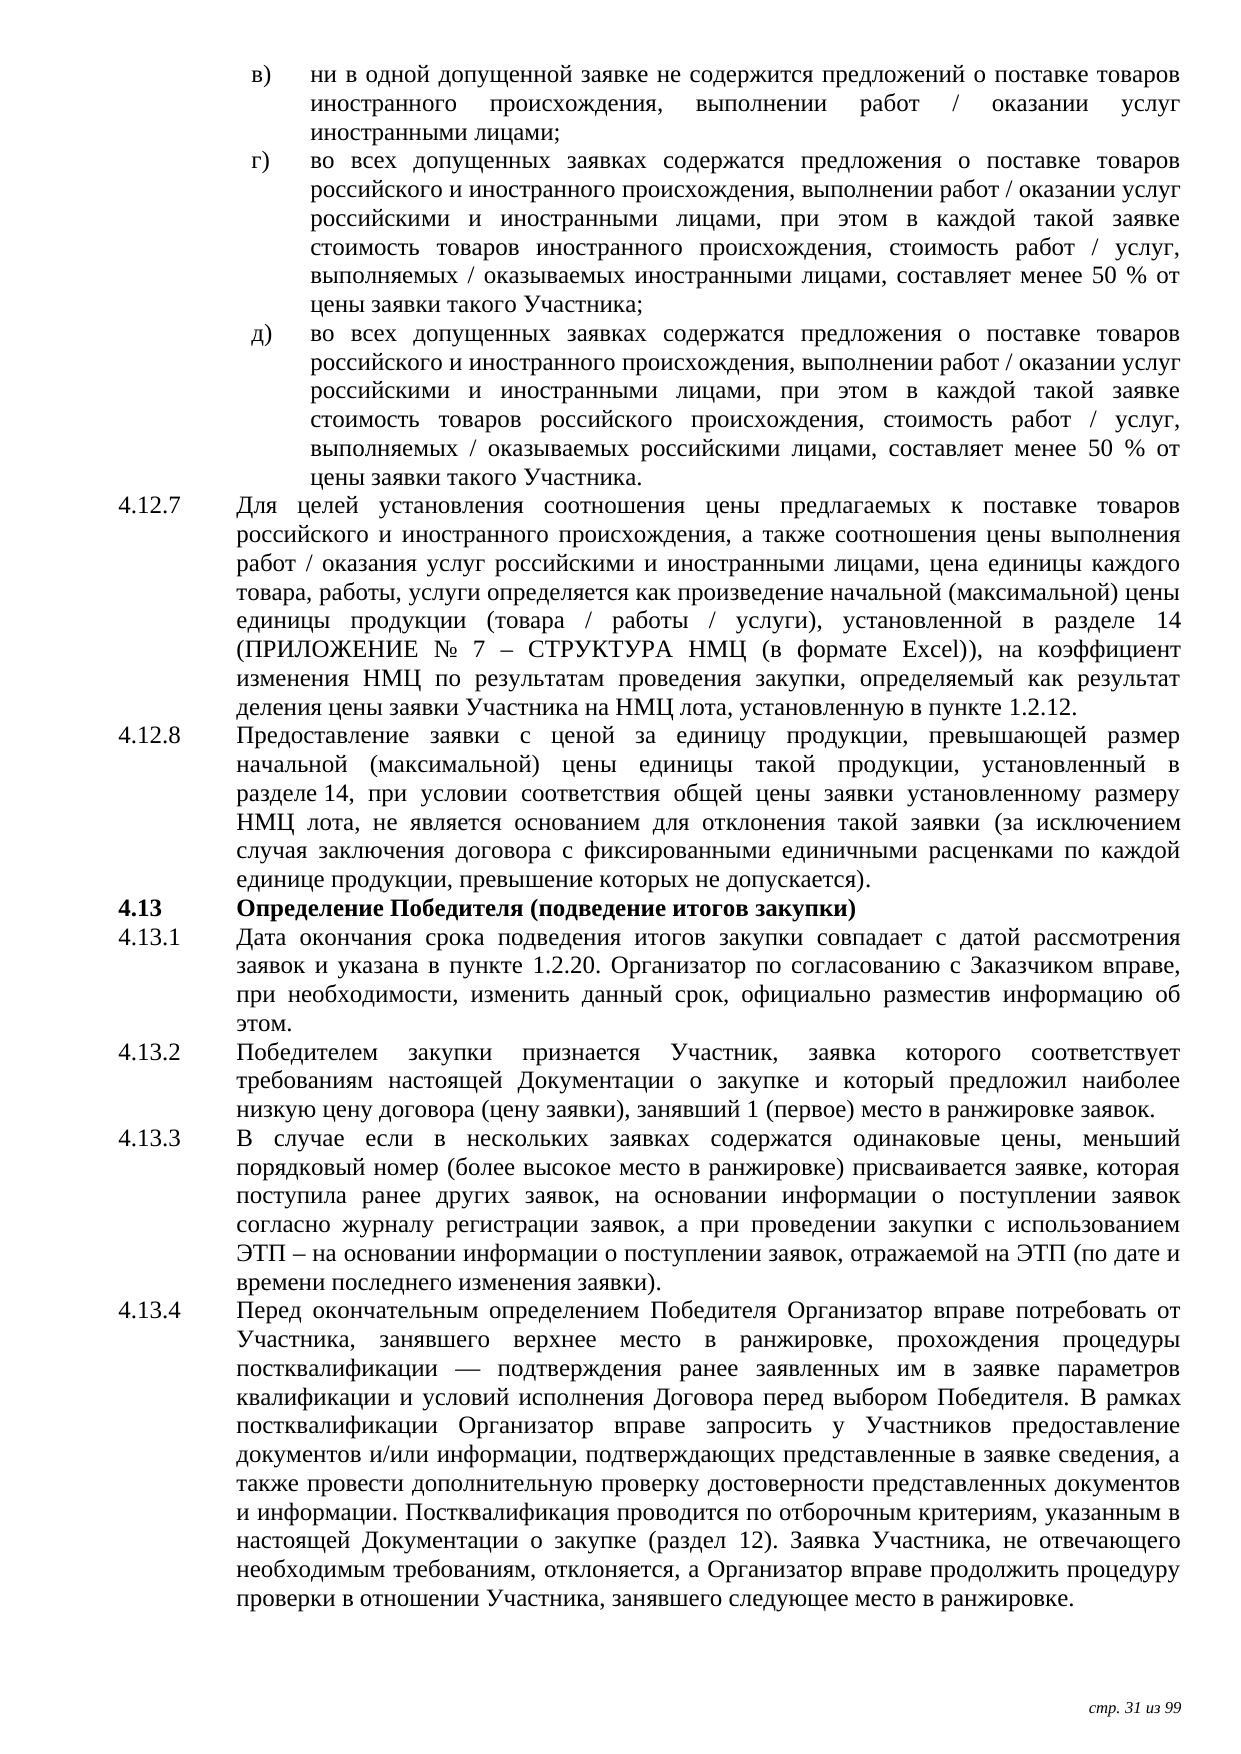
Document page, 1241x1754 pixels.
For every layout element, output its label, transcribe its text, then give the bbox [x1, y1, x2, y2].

text В случае если в нескольких заявках содержатся одинаковые цены, меньший порядковый номер (более высокое место в ранжировке) присваивается заявке, которая поступила ранее других заявок, на основании информации о поступлении заявок согласно журналу регистрации заявок, а при проведении закупки с использованием ЭТП – на основании информации о поступлении заявок, отражаемой на ЭТП (по дате и времени последнего изменения заявки). [118, 1123, 1181, 1295]
subtitle Определение Победителя (подведение итогов закупки) [118, 893, 1181, 922]
text во всех допущенных заявках содержатся предложения о поставке товаров российского и иностранного происхождения, выполнении работ / оказании услуг российскими и иностранными лицами, при этом в каждой такой заявке стоимость товаров иностранного происхождения, стоимость работ / услуг, выполняемых / оказываемых иностранными лицами, составляет менее 50 % от цены заявки такого Участника; [251, 145, 1181, 318]
text Дата окончания срока подведения итогов закупки совпадает с датой рассмотрения заявок и указана в пункте 1.2.20. Организатор по согласованию с Заказчиком вправе, при необходимости, изменить данный срок, официально разместив информацию об этом. [118, 922, 1181, 1037]
text Победителем закупки признается Участник, заявка которого соответствует требованиям настоящей Документации о закупке и который предложил наиболее низкую цену договора (цену заявки), занявший 1 (первое) место в ранжировке заявок. [118, 1037, 1181, 1123]
text ни в одной допущенной заявке не содержится предложений о поставке товаров иностранного происхождения, выполнении работ / оказании услуг иностранными лицами; [251, 59, 1181, 145]
text Предоставление заявки с ценой за единицу продукции, превышающей размер начальной (максимальной) цены единицы такой продукции, установленный в разделе 14, при условии соответствия общей цены заявки установленному размеру НМЦ лота, не является основанием для отклонения такой заявки (за исключением случая заключения договора с фиксированными единичными расценками по каждой единице продукции, превышение которых не допускается). [118, 720, 1181, 893]
text во всех допущенных заявках содержатся предложения о поставке товаров российского и иностранного происхождения, выполнении работ / оказании услуг российскими и иностранными лицами, при этом в каждой такой заявке стоимость товаров российского происхождения, стоимость работ / услуг, выполняемых / оказываемых российскими лицами, составляет менее 50 % от цены заявки такого Участника. [251, 318, 1181, 490]
text Для целей установления соотношения цены предлагаемых к поставке товаров российского и иностранного происхождения, а также соотношения цены выполнения работ / оказания услуг российскими и иностранными лицами, цена единицы каждого товара, работы, услуги определяется как произведение начальной (максимальной) цены единицы продукции (товара / работы / услуги), установленной в разделе 14 (ПРИЛОЖЕНИЕ № 7 – СТРУКТУРА НМЦ (в формате Excel)), на коэффициент изменения НМЦ по результатам проведения закупки, определяемый как результат деления цены заявки Участника на НМЦ лота, установленную в пункте 1.2.12. [118, 490, 1181, 720]
text Перед окончательным определением Победителя Организатор вправе потребовать от Участника, занявшего верхнее место в ранжировке, прохождения процедуры постквалификации — подтверждения ранее заявленных им в заявке параметров квалификации и условий исполнения Договора перед выбором Победителя. В рамках постквалификации Организатор вправе запросить у Участников предоставление документов и/или информации, подтверждающих представленные в заявке сведения, а также провести дополнительную проверку достоверности представленных документов и информации. Постквалификация проводится по отборочным критериям, указанным в настоящей Документации о закупке (раздел 12). Заявка Участника, не отвечающего необходимым требованиям, отклоняется, а Организатор вправе продолжить процедуру проверки в отношении Участника, занявшего следующее место в ранжировке. [118, 1295, 1181, 1612]
